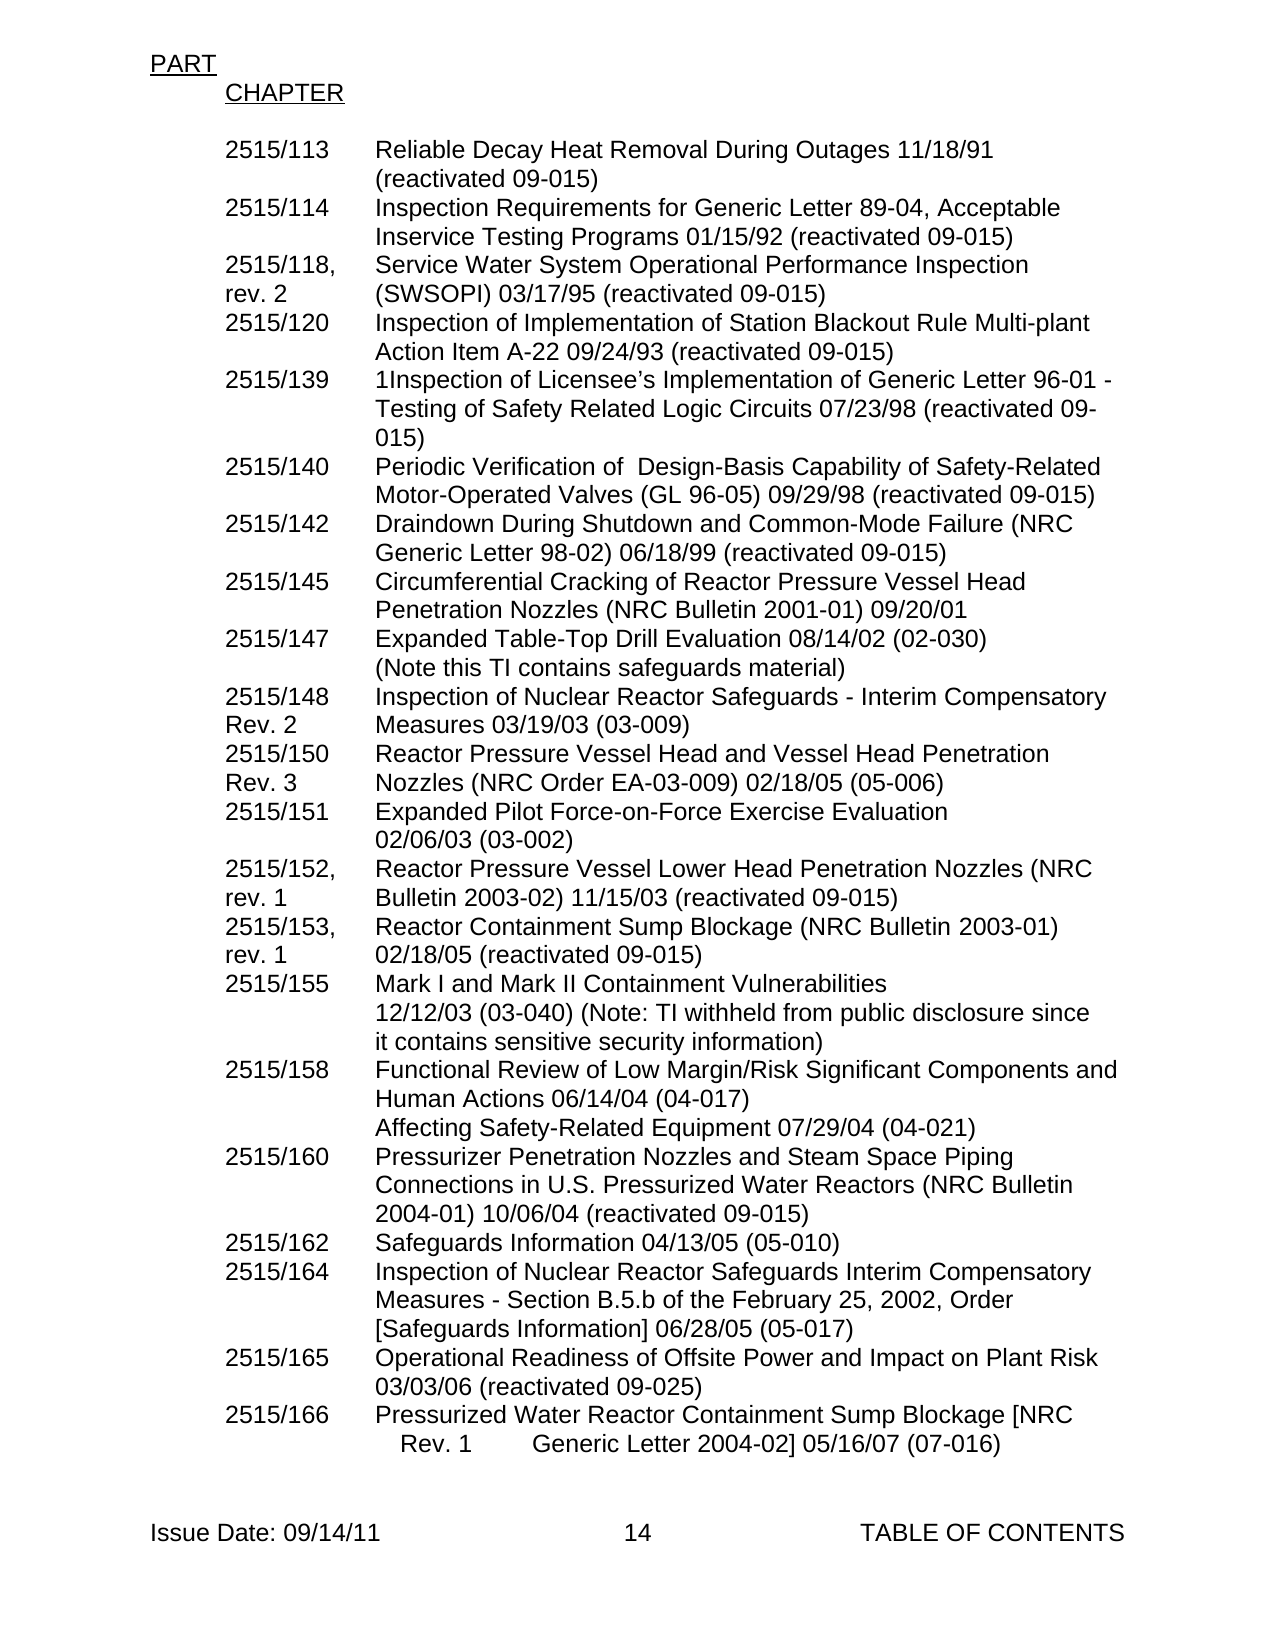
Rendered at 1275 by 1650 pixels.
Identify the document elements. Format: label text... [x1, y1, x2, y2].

text Rev. 3 Nozzles (NRC Order EA-03-009) 02/18/05 (05-006) [150, 768, 1125, 797]
text 2515/150 Reactor Pressure Vessel Head and Vessel Head Penetration [150, 739, 1125, 768]
text 2515/153, Reactor Containment Sump Blockage (NRC Bulletin 2003-01) [150, 912, 1125, 940]
text 2515/145 Circumferential Cracking of Reactor Pressure Vessel Head Penetration Nozzles (NRC Bulletin 2001-01) 09/20/01 [150, 567, 1125, 624]
text 2515/142 Draindown During Shutdown and Common-Mode Failure (NRC Generic Letter 98-02) 06/18/99 (reactivated 09-015) [150, 509, 1125, 567]
text 2515/158 Functional Review of Low Margin/Risk Significant Components and [150, 1055, 1125, 1084]
text 2515/120 Inspection of Implementation of Station Blackout Rule Multi-plant Action Item A-22 09/24/93 (reactivated 09-015) [150, 308, 1125, 365]
text 2515/166 Pressurized Water Reactor Containment Sump Blockage [NRC [150, 1400, 1125, 1429]
text 2515/160 Pressurizer Penetration Nozzles and Steam Space Piping Connections in U.S. Pressurized Water Reactors (NRC Bulletin 2004-01) 10/06/04 (reactivated 09-015) [150, 1142, 1125, 1228]
text 2515/139 Inspection of Licensee’s Implementation of Generic Letter 96-01 - Testing of Safety Related Logic Circuits 07/23/98 (reactivated 09-015) [150, 365, 1125, 452]
text 2515/114 Inspection Requirements for Generic Letter 89-04, Acceptable Inservice Testing Programs 01/15/92 (reactivated 09-015) [150, 193, 1125, 250]
text 12/12/03 (03-040) (Note: TI withheld from public disclosure since [150, 998, 1125, 1027]
text 2515/113 Reliable Decay Heat Removal During Outages 11/18/91 (reactivated 09-015) [150, 135, 1125, 193]
text Rev. 2 Measures 03/19/03 (03-009) [150, 710, 1125, 739]
text 2515/155 Mark I and Mark II Containment Vulnerabilities [150, 969, 1125, 998]
text 2515/140 Periodic Verification of Design-Basis Capability of Safety-Related Motor-Operated Valves (GL 96-05) 09/29/98 (reactivated 09-015) [150, 452, 1125, 509]
text 2515/151 Expanded Pilot Force-on-Force Exercise Evaluation [150, 797, 1125, 825]
text Affecting Safety-Related Equipment 07/29/04 (04-021) [150, 1113, 1125, 1142]
text 02/06/03 (03-002) [150, 825, 1125, 854]
text 2515/164 Inspection of Nuclear Reactor Safeguards Interim Compensatory Measures - Section B.5.b of the February 25, 2002, Order [Safeguards Information] 06/28/05 (05-017) [150, 1257, 1125, 1343]
text 2515/165 Operational Readiness of Offsite Power and Impact on Plant Risk 03/03/06 (reactivated 09-025) [150, 1343, 1125, 1400]
text 2515/162 Safeguards Information 04/13/05 (05-010) [150, 1228, 1125, 1257]
text it contains sensitive security information) [150, 1027, 1125, 1055]
text 2515/118, Service Water System Operational Performance Inspection [150, 250, 1125, 279]
text 2515/152, Reactor Pressure Vessel Lower Head Penetration Nozzles (NRC [150, 854, 1125, 883]
text 2515/148 Inspection of Nuclear Reactor Safeguards - Interim Compensatory [150, 682, 1125, 710]
text 2515/147 Expanded Table-Top Drill Evaluation 08/14/02 (02-030) [150, 624, 1125, 653]
text rev. 1 Bulletin 2003-02) 11/15/03 (reactivated 09-015) [150, 883, 1125, 912]
text Human Actions 06/14/04 (04-017) [150, 1084, 1125, 1113]
text (Note this TI contains safeguards material) [150, 653, 1125, 682]
text rev. 2 (SWSOPI) 03/17/95 (reactivated 09-015) [150, 279, 1125, 308]
text rev. 1 02/18/05 (reactivated 09-015) [150, 940, 1125, 969]
text Rev. 1 Generic Letter 2004-02] 05/16/07 (07-016) [150, 1429, 1125, 1458]
